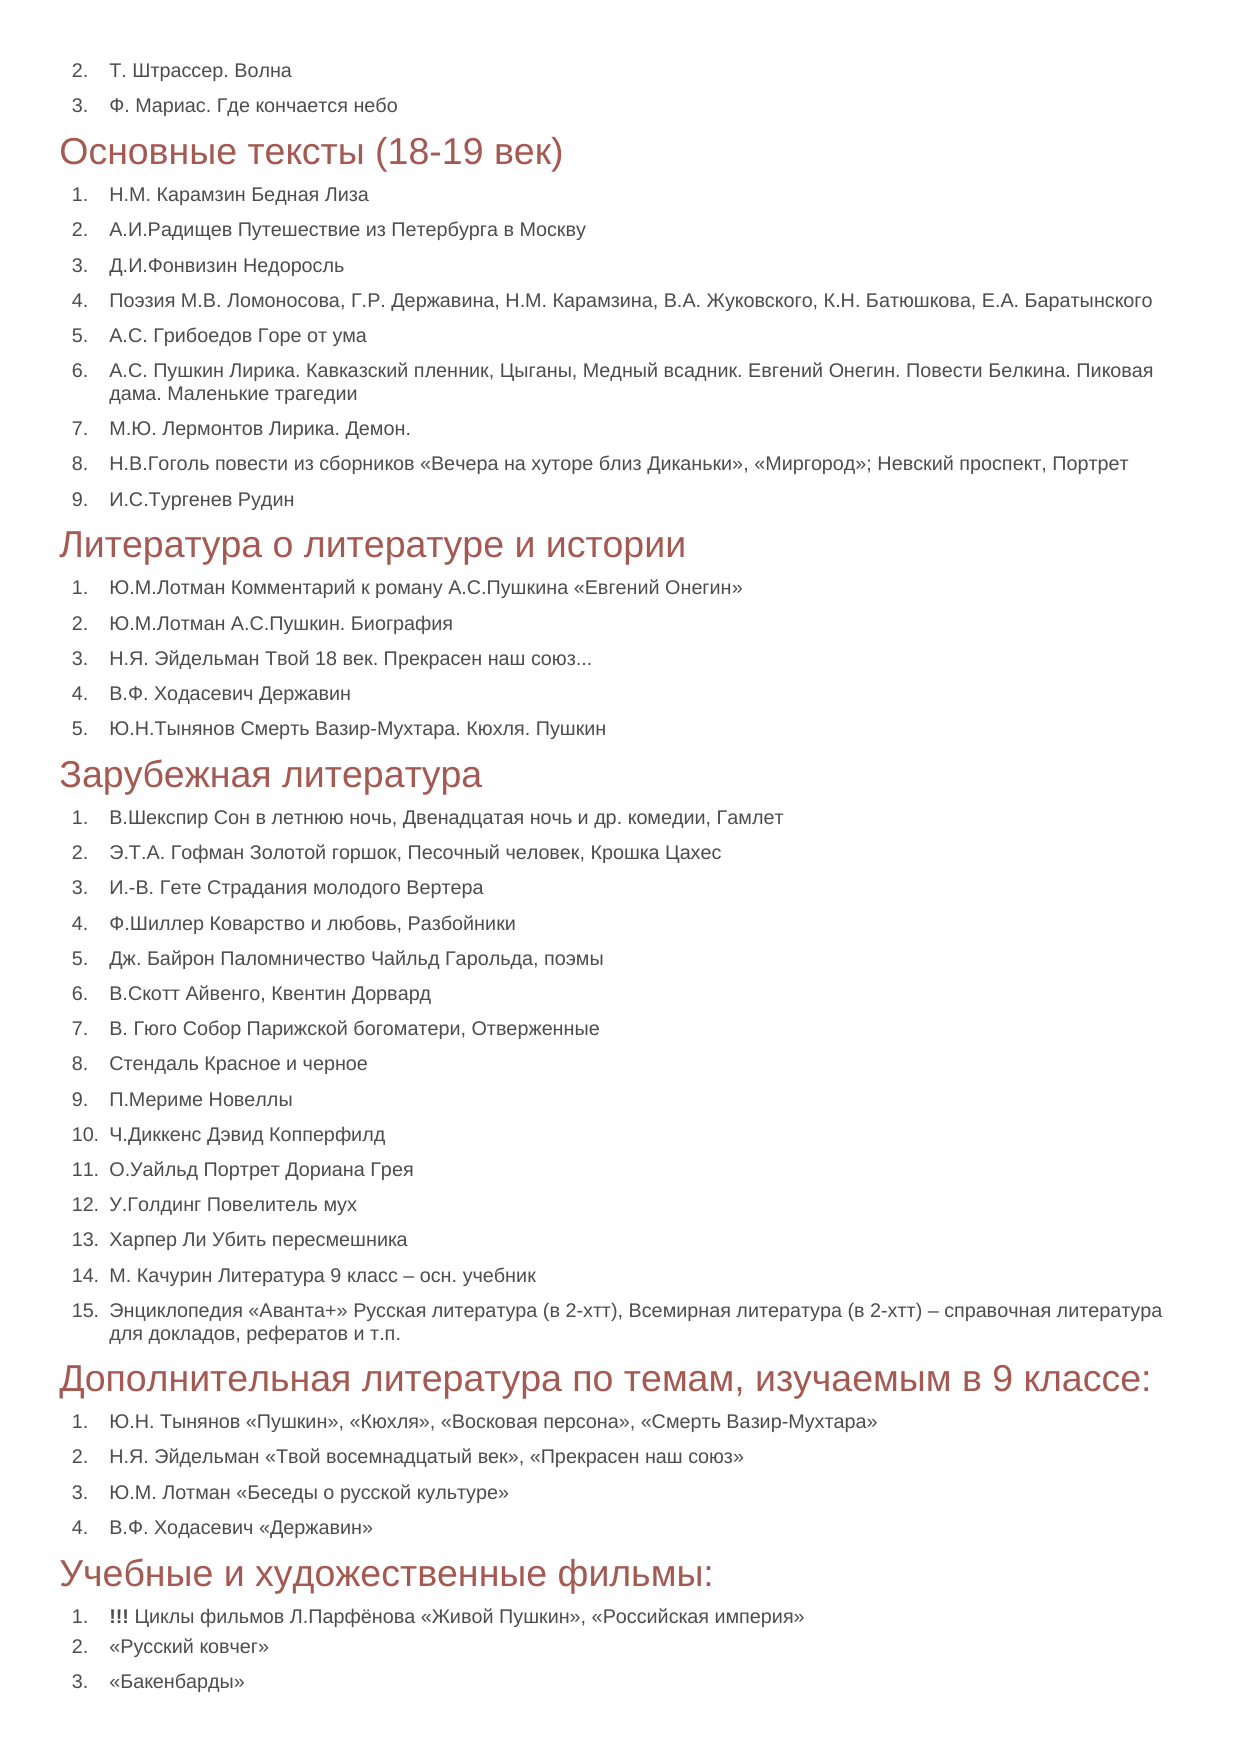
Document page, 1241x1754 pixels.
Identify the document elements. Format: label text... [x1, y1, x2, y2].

list В.Ф. Ходасевич Державин [72, 682, 1181, 704]
list Энциклопедия «Аванта+» Русская литература (в 2-хтт), Всемирная литература (в 2-хтт) – справочная литература для докладов, рефератов и т.п. [72, 1299, 1181, 1344]
list В. Гюго Собор Парижской богоматери, Отверженные [72, 1017, 1181, 1040]
text Зарубежная литература [59, 752, 1181, 795]
list Н.М. Карамзин Бедная Лиза [72, 183, 1181, 206]
list А.И.Радищев Путешествие из Петербурга в Москву [72, 218, 1181, 241]
text Литература о литературе и истории [59, 523, 1181, 566]
list Н.В.Гоголь повести из сборников «Вечера на хуторе близ Диканьки», «Миргород»; Невский проспект, Портрет [72, 452, 1181, 475]
text Учебные и художественные фильмы: [59, 1551, 1181, 1594]
list Ю.Н.Тынянов Смерть Вазир-Мухтара. Кюхля. Пушкин [72, 717, 1181, 740]
list А.С. Пушкин Лирика. Кавказский пленник, Цыганы, Медный всадник. Евгений Онегин. Повести Белкина. Пиковая дама. Маленькие трагедии [72, 359, 1181, 404]
list Стендаль Красное и черное [72, 1052, 1181, 1075]
list Ф.Шиллер Коварство и любовь, Разбойники [72, 911, 1181, 934]
list М. Качурин Литература 9 класс – осн. учебник [72, 1263, 1181, 1286]
list Н.Я. Эйдельман Твой 18 век. Прекрасен наш союз... [72, 647, 1181, 669]
list Ф. Мариас. Где кончается небо [72, 94, 1181, 117]
list М.Ю. Лермонтов Лирика. Демон. [72, 417, 1181, 440]
list В.Шекспир Сон в летнюю ночь, Двенадцатая ночь и др. комедии, Гамлет [72, 806, 1181, 828]
text Дополнительная литература по темам, изучаемым в 9 классе: [59, 1357, 1181, 1400]
list И.-В. Гете Страдания молодого Вертера [72, 876, 1181, 899]
text Основные тексты (18-19 век) [59, 129, 1181, 173]
list Ю.М. Лотман «Беседы о русской культуре» [72, 1481, 1181, 1503]
list Поэзия М.В. Ломоносова, Г.Р. Державина, Н.М. Карамзина, В.А. Жуковского, К.Н. Батюшкова, Е.А. Баратынского [72, 289, 1181, 311]
list «Русский ковчег» [72, 1635, 1181, 1657]
list А.С. Грибоедов Горе от ума [72, 324, 1181, 347]
list Д.И.Фонвизин Недоросль [72, 253, 1181, 276]
list !!! Циклы фильмов Л.Парфёнова «Живой Пушкин», «Российская империя» [72, 1604, 1181, 1627]
list Ю.М.Лотман Комментарий к роману А.С.Пушкина «Евгений Онегин» [72, 576, 1181, 599]
list В.Ф. Ходасевич «Державин» [72, 1516, 1181, 1538]
list «Бакенбарды» [72, 1670, 1181, 1693]
list Ч.Диккенс Дэвид Копперфилд [72, 1123, 1181, 1145]
list В.Скотт Айвенго, Квентин Дорвард [72, 982, 1181, 1004]
list Ю.Н. Тынянов «Пушкин», «Кюхля», «Восковая персона», «Смерть Вазир-Мухтара» [72, 1410, 1181, 1433]
list У.Голдинг Повелитель мух [72, 1193, 1181, 1216]
list Ю.М.Лотман А.С.Пушкин. Биография [72, 611, 1181, 634]
list Т. Штрассер. Волна [72, 59, 1181, 82]
list П.Мериме Новеллы [72, 1087, 1181, 1110]
list Э.Т.А. Гофман Золотой горшок, Песочный человек, Крошка Цахес [72, 841, 1181, 864]
list Дж. Байрон Паломничество Чайльд Гарольда, поэмы [72, 947, 1181, 969]
list О.Уайльд Портрет Дориана Грея [72, 1158, 1181, 1181]
list Харпер Ли Убить пересмешника [72, 1228, 1181, 1251]
list И.С.Тургенев Рудин [72, 487, 1181, 510]
list Н.Я. Эйдельман «Твой восемнадцатый век», «Прекрасен наш союз» [72, 1445, 1181, 1468]
